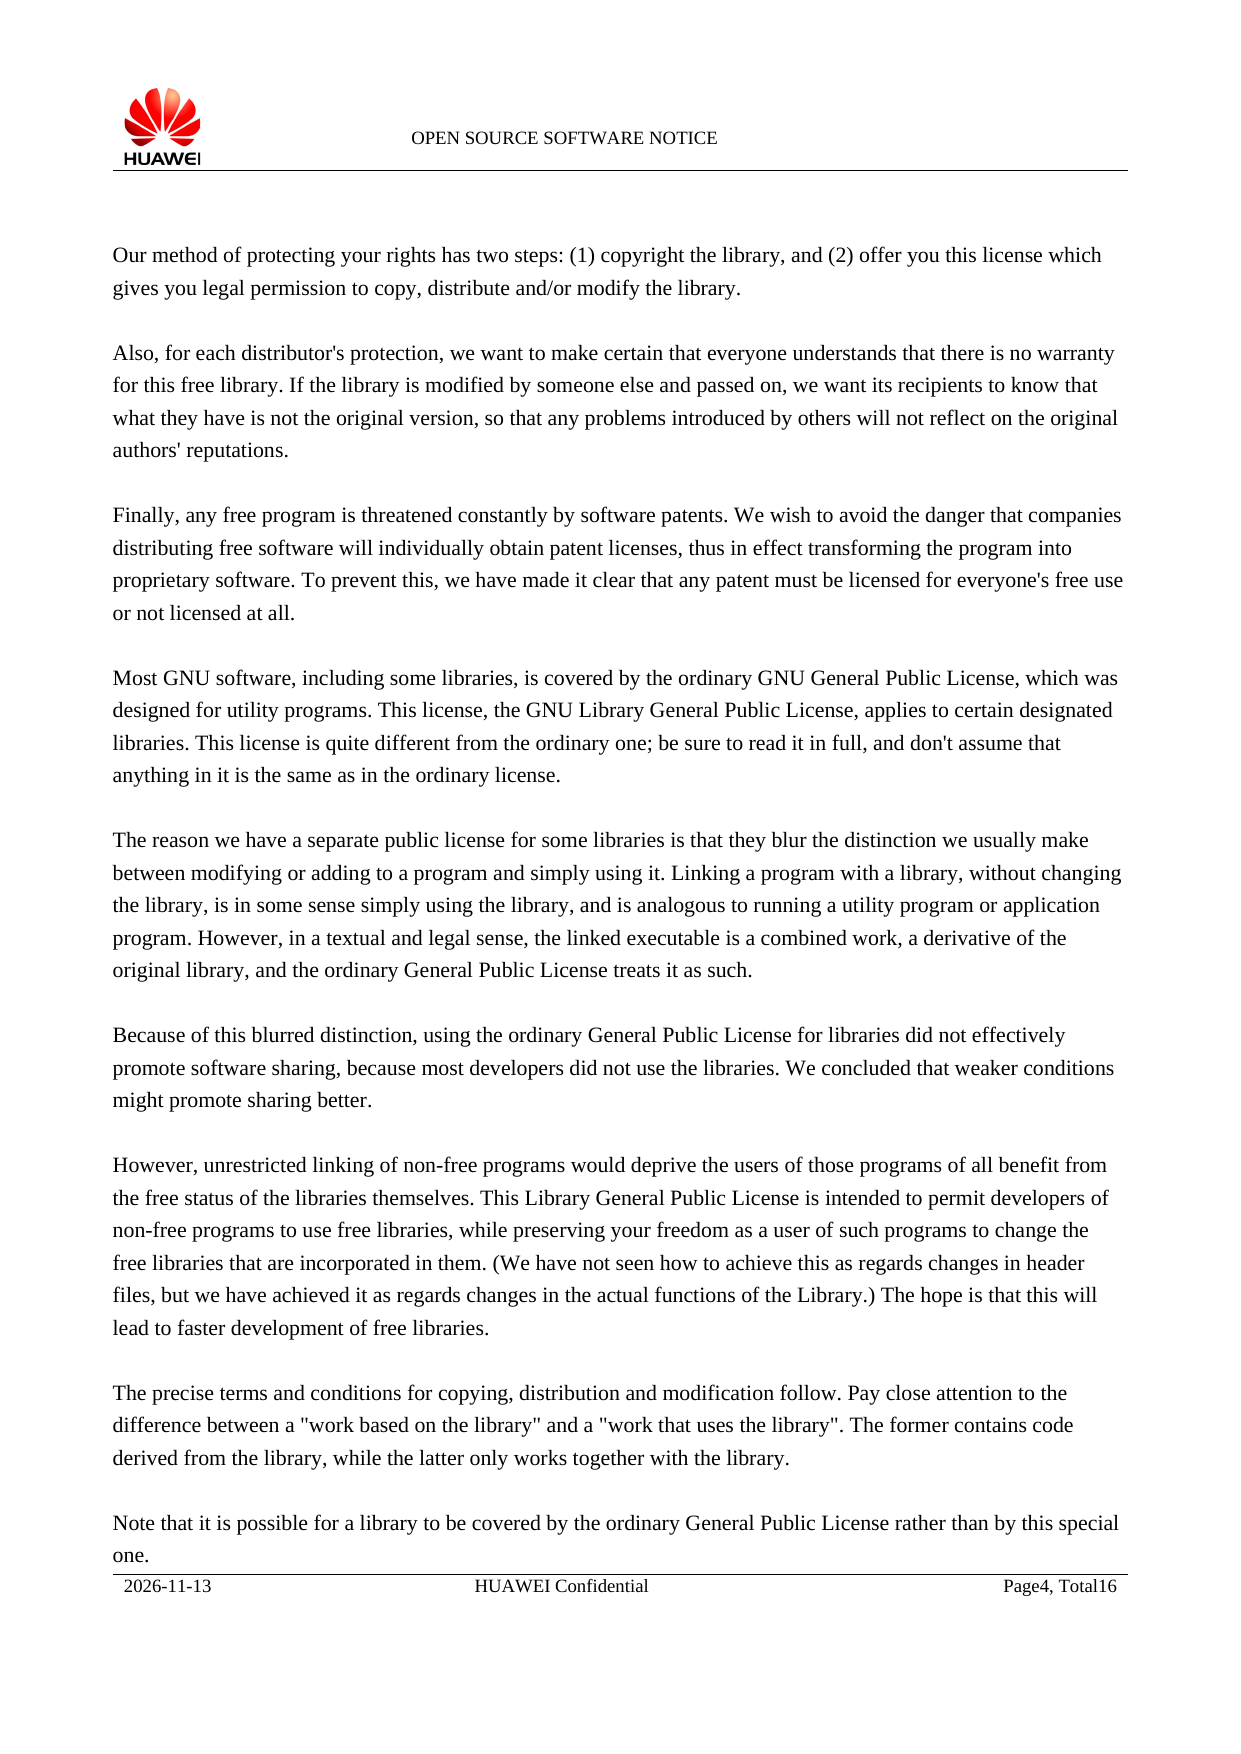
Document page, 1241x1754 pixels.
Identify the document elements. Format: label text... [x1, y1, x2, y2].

picture [124, 88, 201, 165]
